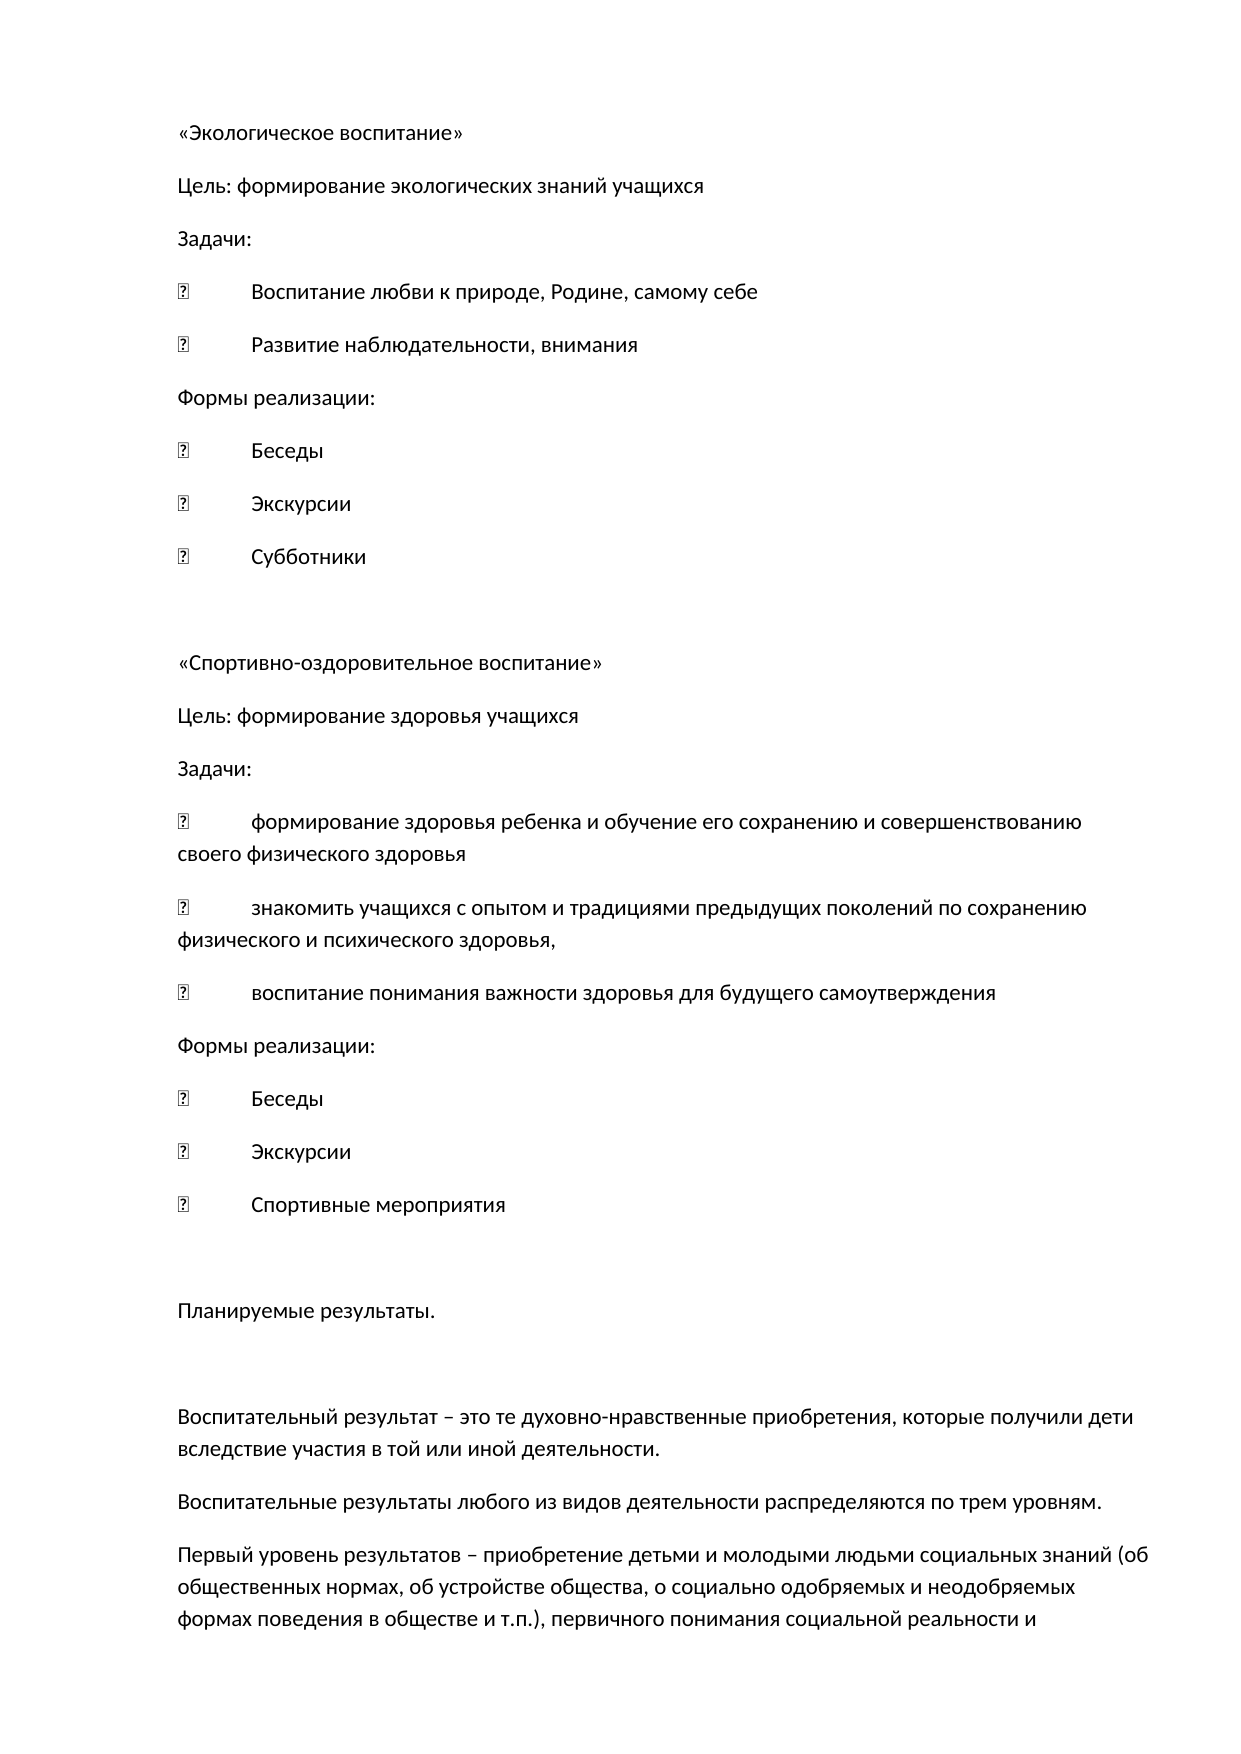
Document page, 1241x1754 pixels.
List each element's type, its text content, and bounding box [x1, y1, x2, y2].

text  Спортивные мероприятия [177, 1190, 1152, 1218]
text  Субботники [177, 542, 1152, 570]
text Формы реализации: [177, 383, 1152, 411]
text Задачи: [177, 754, 1152, 782]
text Планируемые результаты. [177, 1296, 1152, 1324]
text «Спортивно-оздоровительное воспитание» [177, 648, 1152, 676]
text  Беседы [177, 436, 1152, 464]
text  Экскурсии [177, 1137, 1152, 1165]
text  воспитание понимания важности здоровья для будущего самоутверждения [177, 978, 1152, 1006]
text Цель: формирование здоровья учащихся [177, 701, 1152, 729]
text Формы реализации: [177, 1031, 1152, 1059]
text Воспитательный результат – это те духовно-нравственные приобретения, которые получили дети вследствие участия в той или иной деятельности. [177, 1402, 1152, 1462]
text «Экологическое воспитание» [177, 118, 1152, 146]
text  Воспитание любви к природе, Родине, самому себе [177, 277, 1152, 305]
text Воспитательные результаты любого из видов деятельности распределяются по трем уровням. [177, 1487, 1152, 1515]
text  Беседы [177, 1084, 1152, 1112]
text  знакомить учащихся с опытом и традициями предыдущих поколений по сохранению физического и психического здоровья, [177, 893, 1152, 953]
text Задачи: [177, 224, 1152, 252]
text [177, 1540, 1152, 1633]
text  формирование здоровья ребенка и обучение его сохранению и совершенствованию своего физического здоровья [177, 807, 1152, 868]
text  Развитие наблюдательности, внимания [177, 330, 1152, 358]
text Цель: формирование экологических знаний учащихся [177, 171, 1152, 199]
text  Экскурсии [177, 489, 1152, 517]
